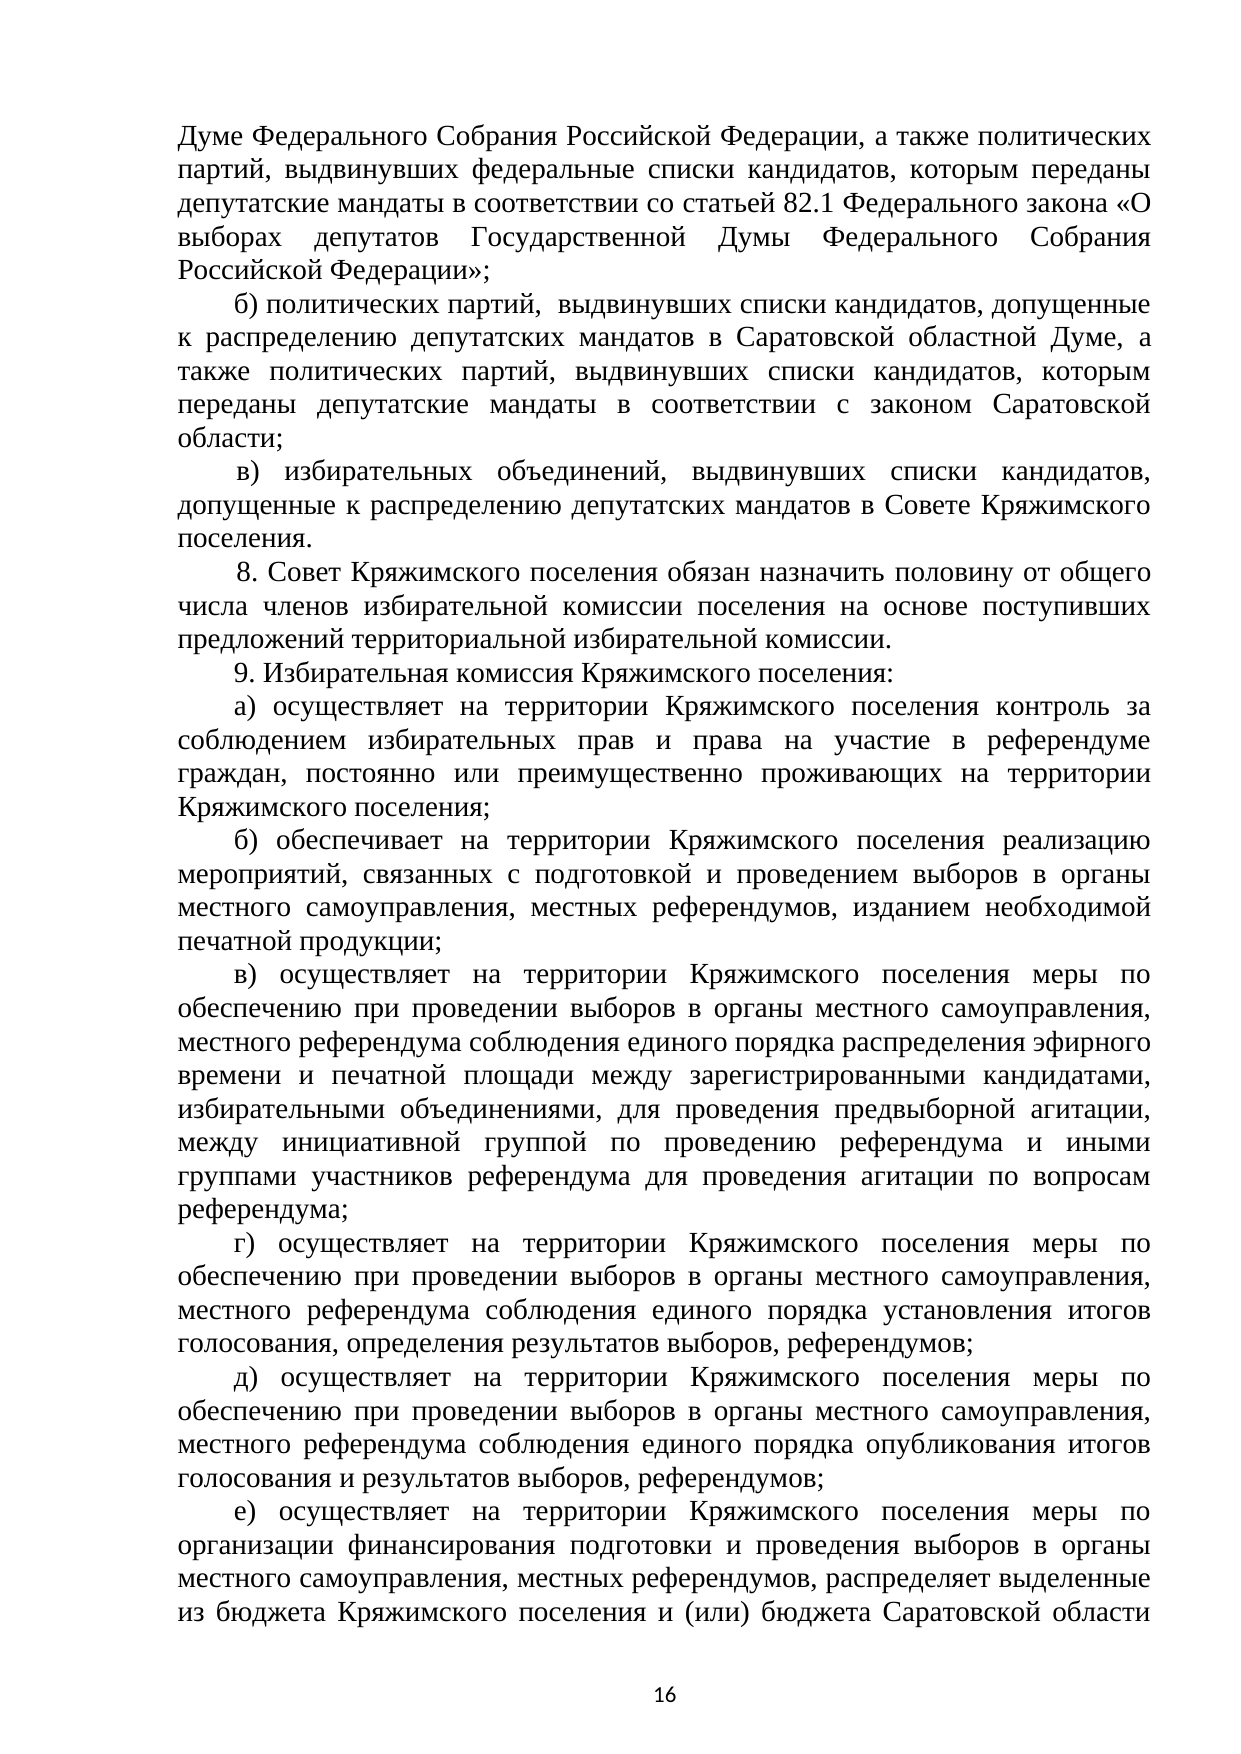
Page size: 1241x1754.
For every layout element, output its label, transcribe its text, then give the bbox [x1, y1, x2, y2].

text д) осуществляет на территории Кряжимского поселения меры по обеспечению при проведении выборов в органы местного самоуправления, местного референдума соблюдения единого порядка опубликования итогов голосования и результатов выборов, референдумов; [177, 1359, 1152, 1493]
text в) осуществляет на территории Кряжимского поселения меры по обеспечению при проведении выборов в органы местного самоуправления, местного референдума соблюдения единого порядка распределения эфирного времени и печатной площади между зарегистрированными кандидатами, избирательными объединениями, для проведения предвыборной агитации, между инициативной группой по проведению референдума и иными группами участников референдума для проведения агитации по вопросам референдума; [177, 957, 1152, 1225]
text 9. Избирательная комиссия Кряжимского поселения: [177, 655, 1152, 688]
text а) осуществляет на территории Кряжимского поселения контроль за соблюдением избирательных прав и права на участие в референдуме граждан, постоянно или преимущественно проживающих на территории Кряжимского поселения; [177, 688, 1152, 822]
text в) избирательных объединений, выдвинувших списки кандидатов, допущенные к распределению депутатских мандатов в Совете Кряжимского поселения. [177, 453, 1152, 554]
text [177, 118, 1152, 286]
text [177, 1493, 1152, 1627]
text б) обеспечивает на территории Кряжимского поселения реализацию мероприятий, связанных с подготовкой и проведением выборов в органы местного самоуправления, местных референдумов, изданием необходимой печатной продукции; [177, 822, 1152, 957]
text г) осуществляет на территории Кряжимского поселения меры по обеспечению при проведении выборов в органы местного самоуправления, местного референдума соблюдения единого порядка установления итогов голосования, определения результатов выборов, референдумов; [177, 1225, 1152, 1359]
text 8. Совет Кряжимского поселения обязан назначить половину от общего числа членов избирательной комиссии поселения на основе поступивших предложений территориальной избирательной комиссии. [177, 554, 1152, 655]
text б) политических партий, выдвинувших списки кандидатов, допущенные к распределению депутатских мандатов в Саратовской областной Думе, а также политических партий, выдвинувших списки кандидатов, которым переданы депутатские мандаты в соответствии с законом Саратовской области; [177, 286, 1152, 453]
